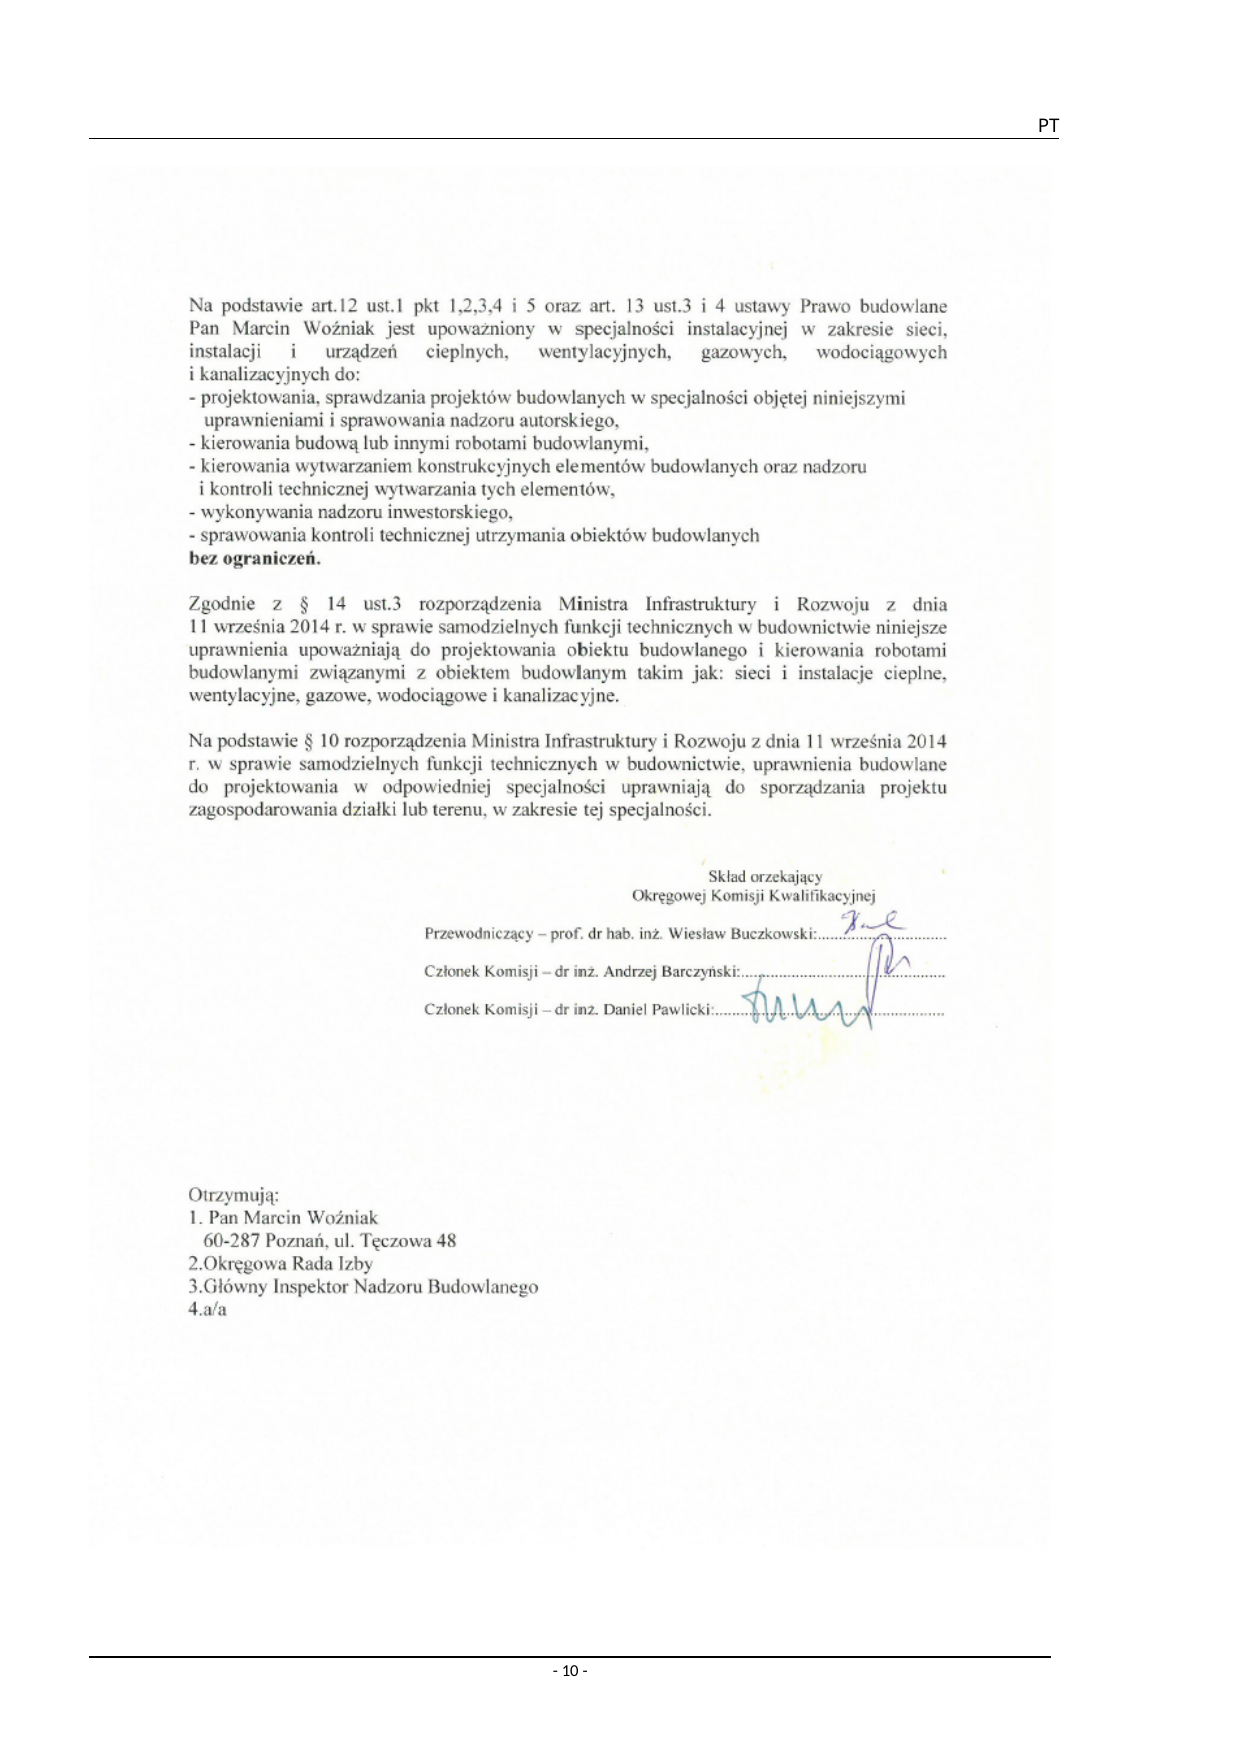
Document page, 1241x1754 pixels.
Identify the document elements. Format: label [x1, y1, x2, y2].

picture [88, 166, 1052, 1550]
